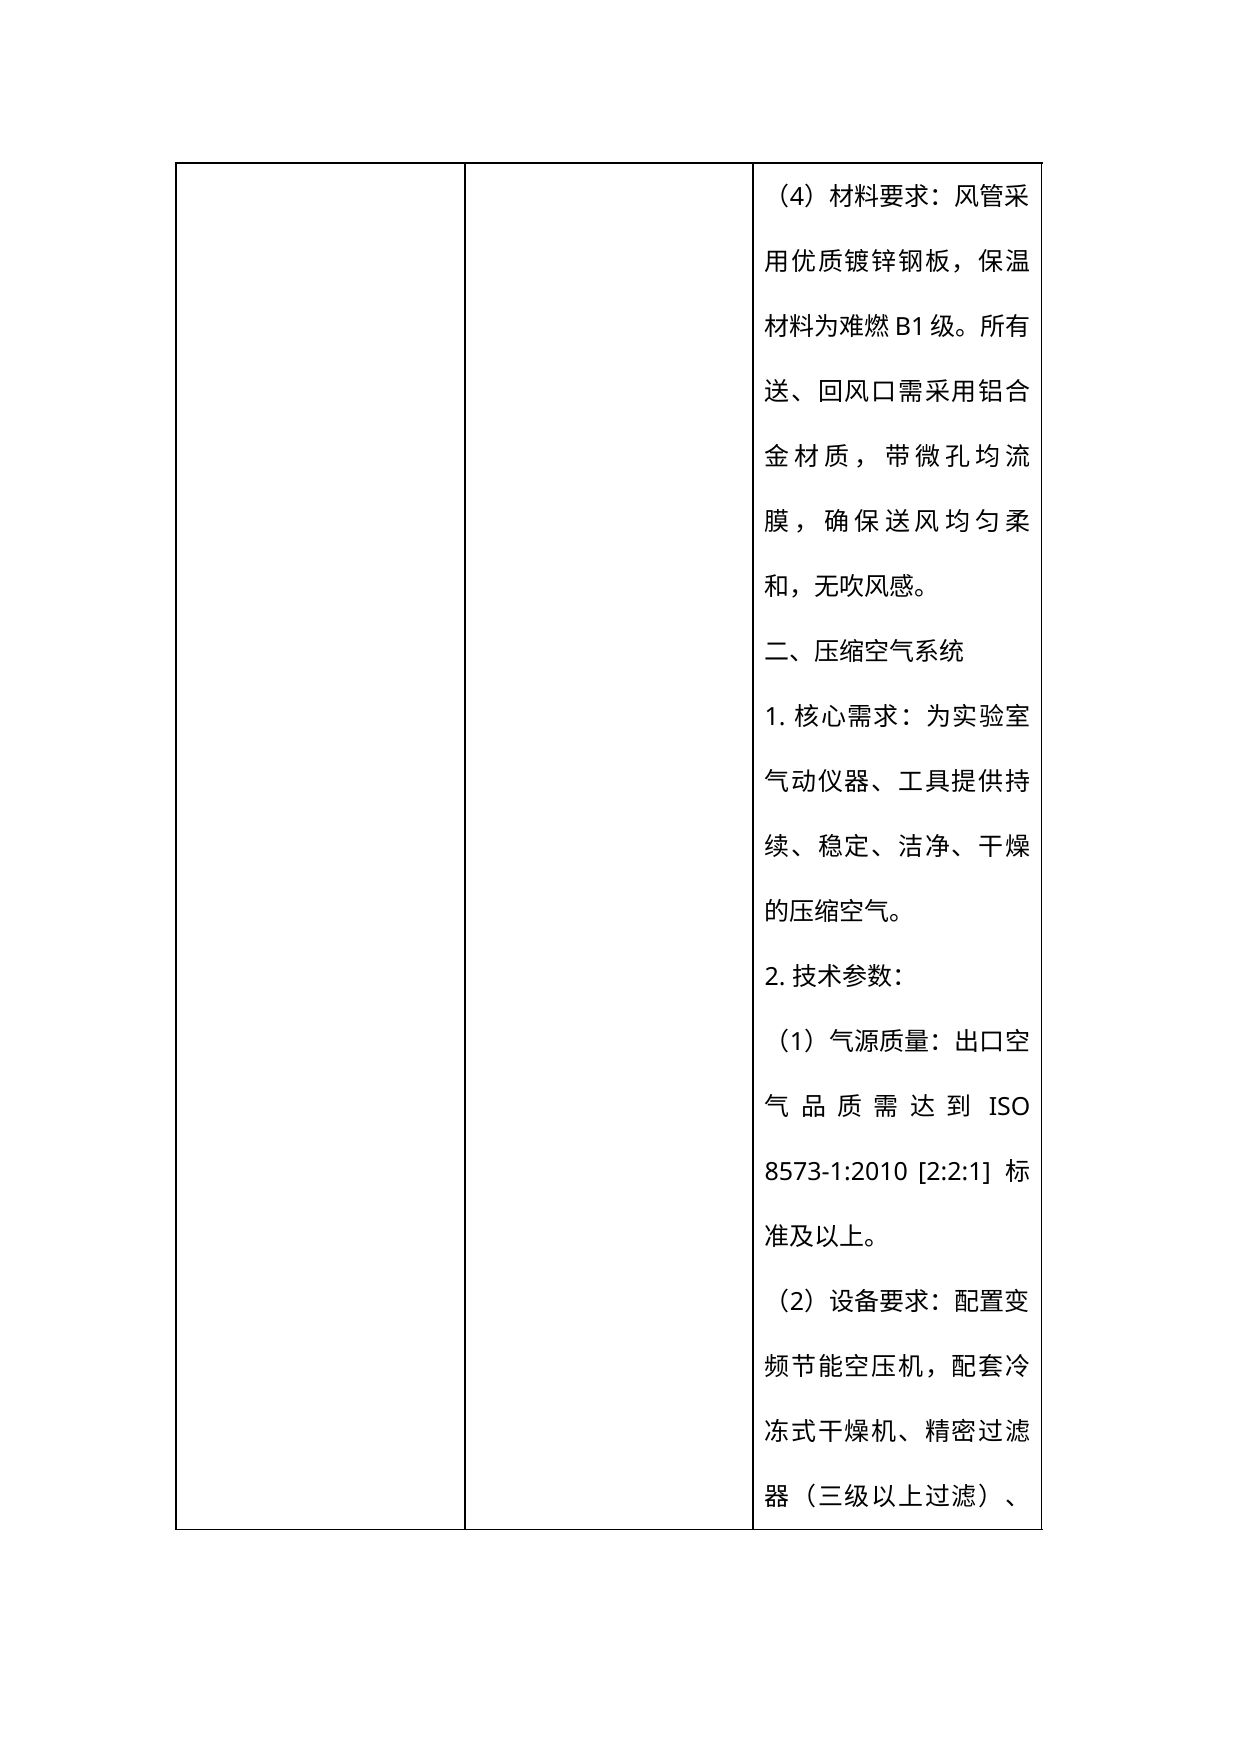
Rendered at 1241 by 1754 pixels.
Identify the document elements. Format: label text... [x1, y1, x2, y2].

table_cell [466, 164, 752, 1528]
table_cell 1 [177, 164, 464, 1528]
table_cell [754, 164, 1041, 1528]
